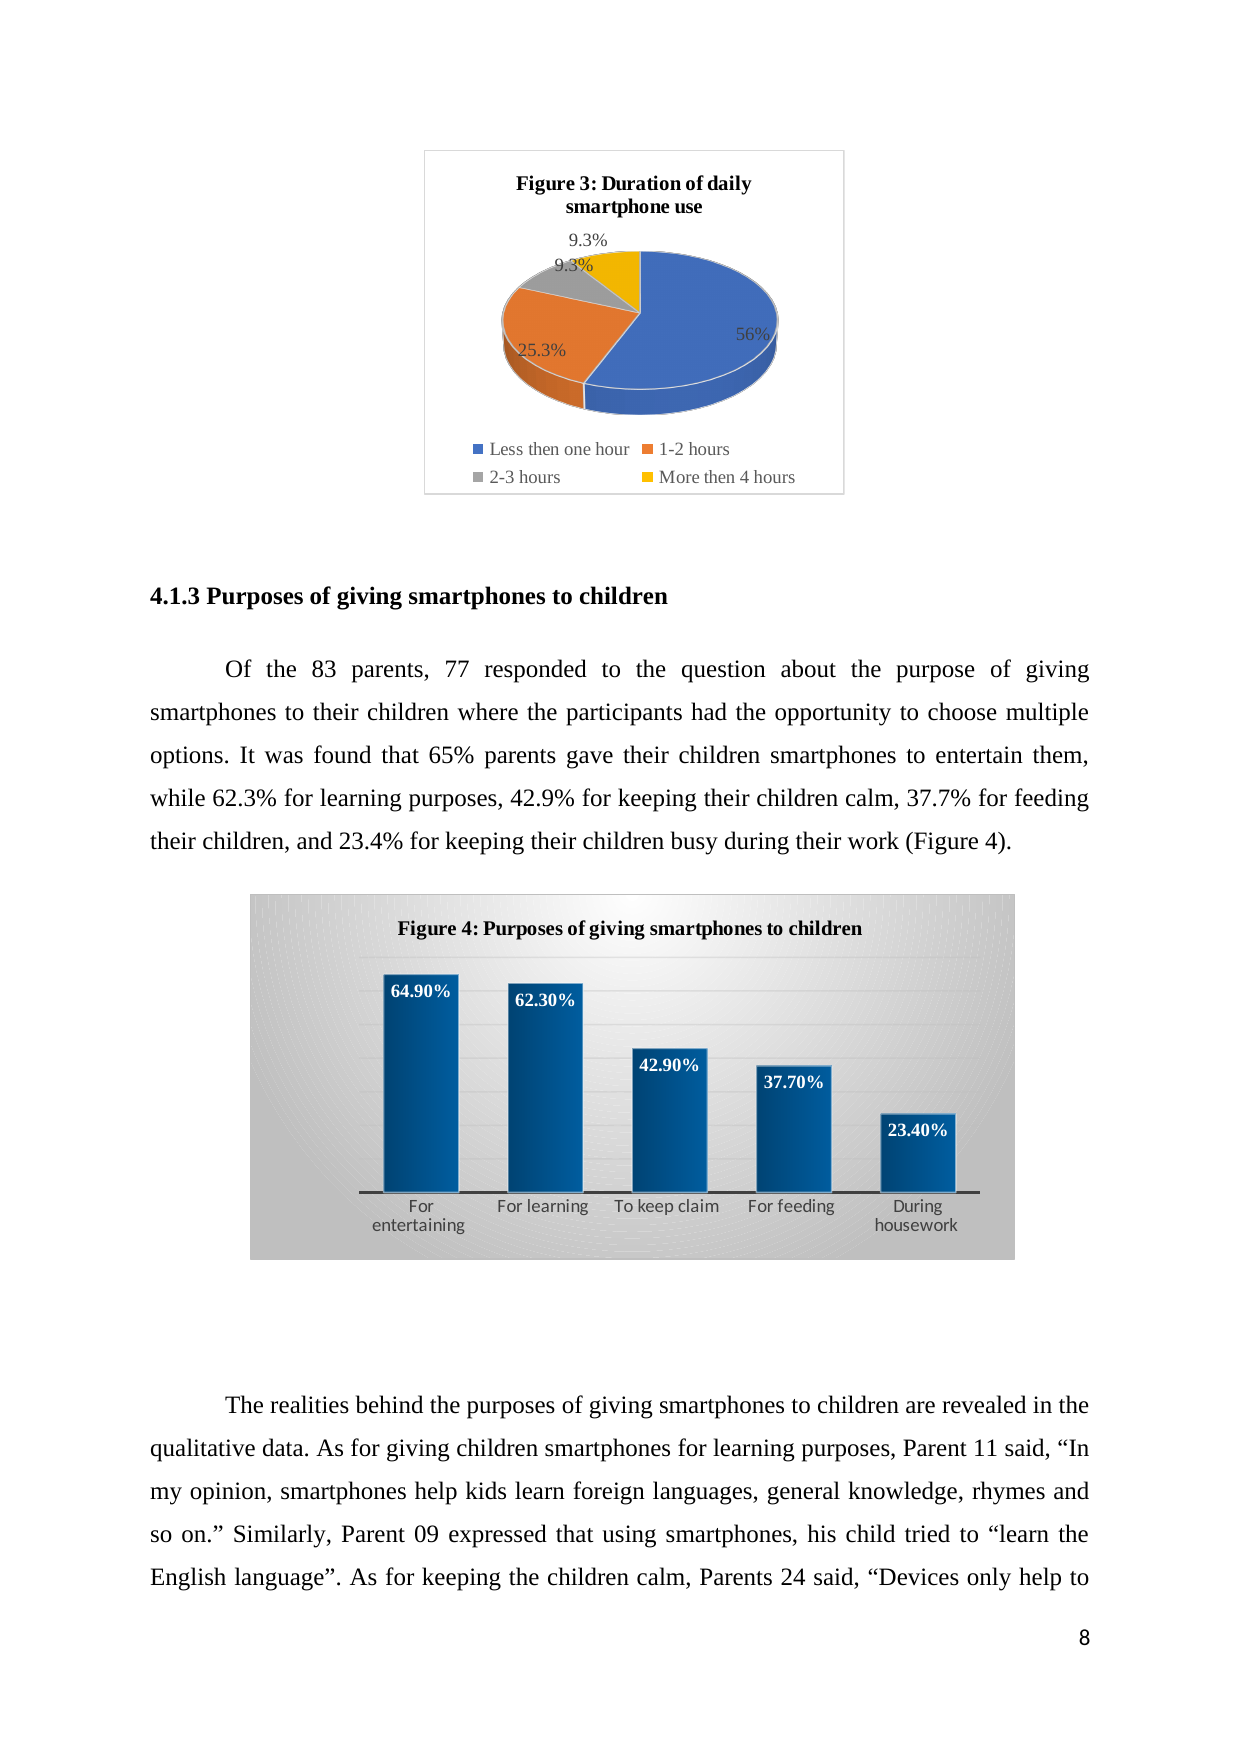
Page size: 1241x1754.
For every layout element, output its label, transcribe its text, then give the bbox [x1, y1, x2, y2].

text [150, 1390, 1090, 1591]
text 4.1.3 Purposes of giving smartphones to children [150, 581, 1090, 610]
text Of the 83 parents, 77 responded to the question about the purpose of giving smartphones to their children where the participants had the opportunity to choose multiple options. It was found that 65% parents gave their children smartphones to entertain them, while 62.3% for learning purposes, 42.9% for keeping their children calm, 37.7% for feeding their children, and 23.4% for keeping their children busy during their work (Figure 4). [150, 654, 1090, 855]
